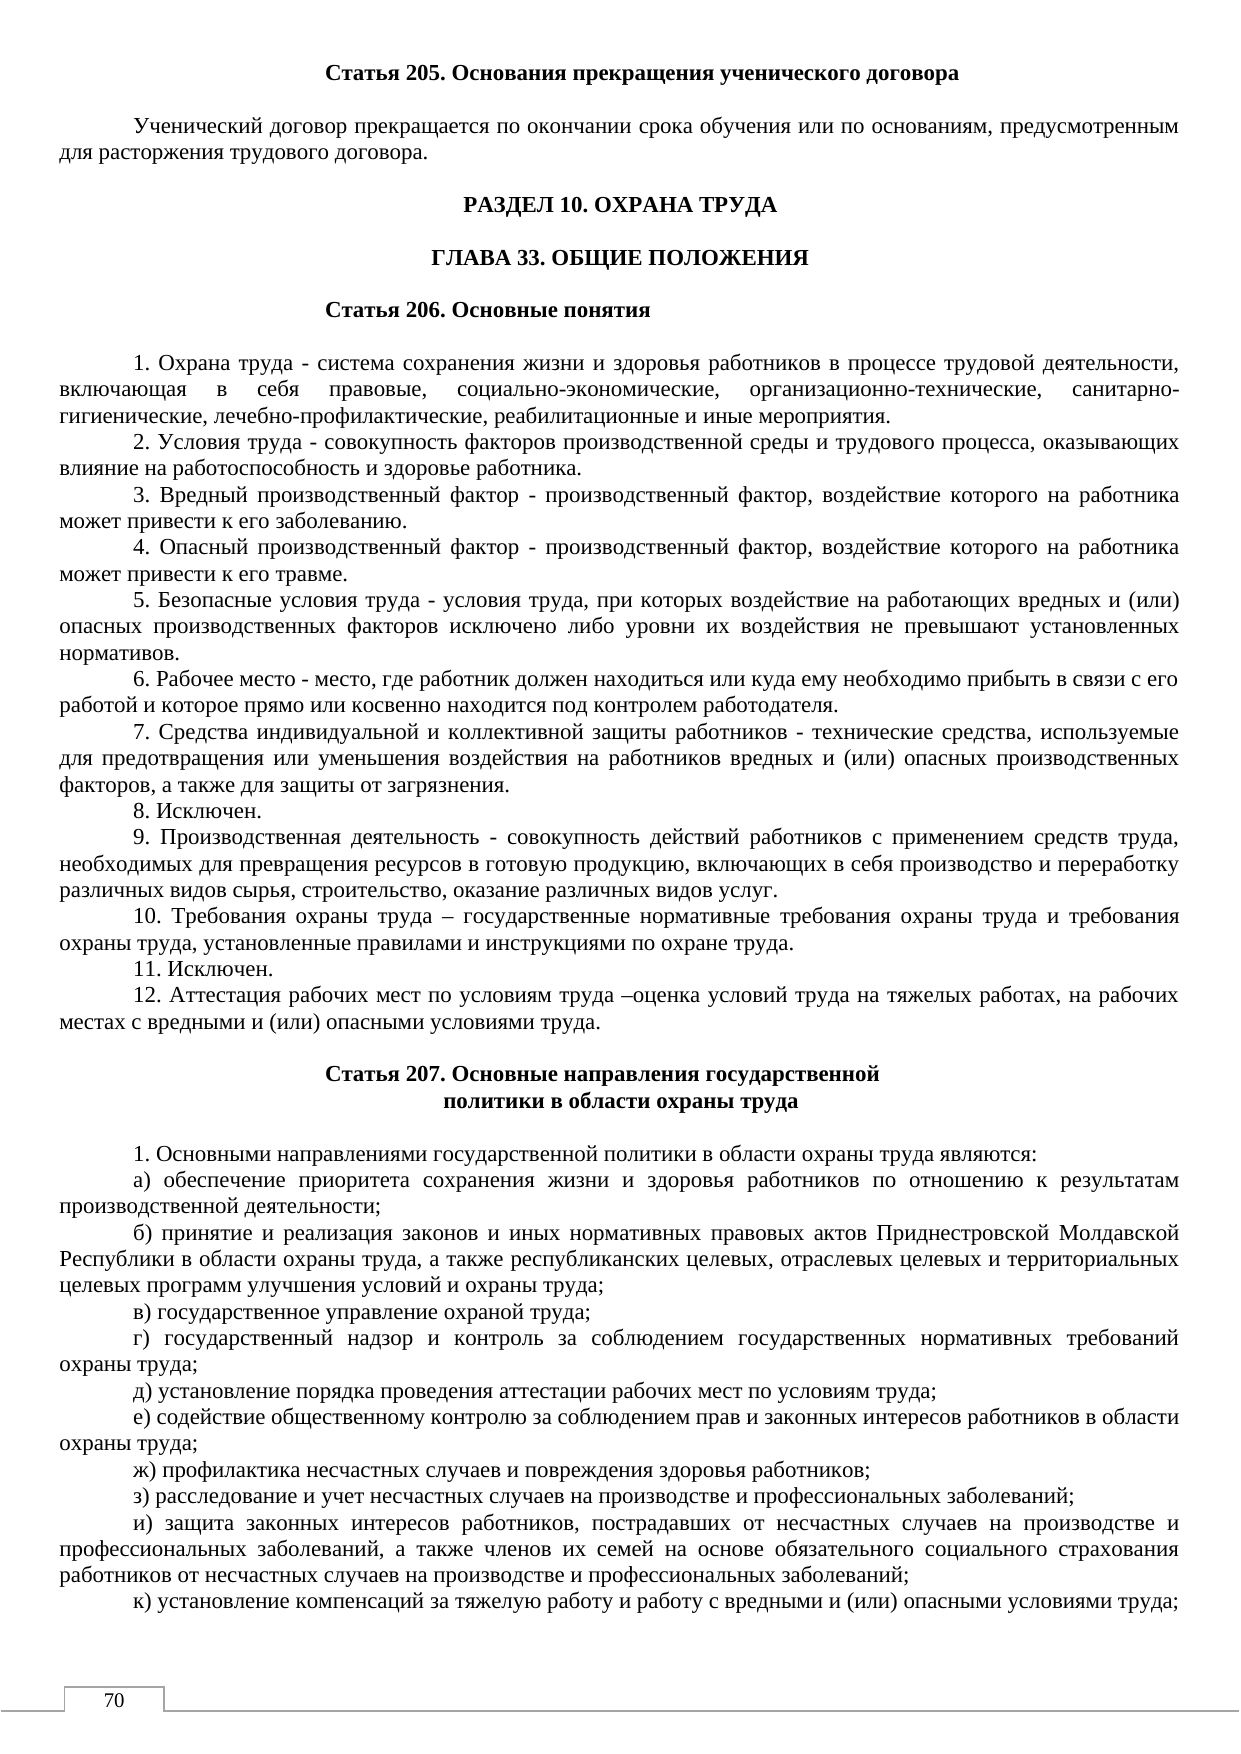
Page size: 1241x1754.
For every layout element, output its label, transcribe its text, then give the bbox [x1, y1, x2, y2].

text 4. Опасный производственный фактор - производственный фактор, воздействие которого на работника может привести к его травме. [59, 533, 1181, 586]
text 2. Условия труда - совокупность факторов производственной среды и трудового процесса, оказывающих влияние на работоспособность и здоровье работника. [59, 428, 1181, 481]
text Статья 205. Основания прекращения ученического договора [325, 59, 1181, 85]
text Ученический договор прекращается по окончании срока обучения или по основаниям, предусмотренным для расторжения трудового договора. [59, 112, 1181, 164]
text а) обеспечение приоритета сохранения жизни и здоровья работников по отношению к результатам производственной деятельности; [59, 1166, 1181, 1219]
text 7. Средства индивидуальной и коллективной защиты работников - технические средства, используемые для предотвращения или уменьшения воздействия на работников вредных и (или) опасных производственных факторов, а также для защиты от загрязнения. [59, 718, 1181, 797]
text 9. Производственная деятельность - совокупность действий работников с применением средств труда, необходимых для превращения ресурсов в готовую продукцию, включающих в себя производство и переработку различных видов сырья, строительство, оказание различных видов услуг. [59, 823, 1181, 902]
text и) защита законных интересов работников, пострадавших от несчастных случаев на производстве и профессиональных заболеваний, а также членов их семей на основе обязательного социального страхования работников от несчастных случаев на производстве и профессиональных заболеваний; [59, 1508, 1181, 1588]
text д) установление порядка проведения аттестации рабочих мест по условиям труда; [59, 1377, 1181, 1403]
text ж) профилактика несчастных случаев и повреждения здоровья работников; [59, 1456, 1181, 1482]
text Статья 206. Основные понятия [325, 296, 1181, 323]
text 5. Безопасные условия труда - условия труда, при которых воздействие на работающих вредных и (или) опасных производственных факторов исключено либо уровни их воздействия не превышают установленных нормативов. [59, 586, 1181, 665]
text 6. Рабочее место - место, где работник должен находиться или куда ему необходимо прибыть в связи с его работой и которое прямо или косвенно находится под контролем работодателя. [59, 665, 1181, 718]
text е) содействие общественному контролю за соблюдением прав и законных интересов работников в области охраны труда; [59, 1403, 1181, 1456]
text 3. Вредный производственный фактор - производственный фактор, воздействие которого на работника может привести к его заболеванию. [59, 481, 1181, 533]
text 1. Охрана труда - система сохранения жизни и здоровья работников в процессе трудовой деятельности, включающая в себя правовые, социально-экономические, организационно-технические, санитарно-гигиенические, лечебно-профилактические, реабилитационные и иные мероприятия. [59, 349, 1181, 428]
text 12. Аттестация рабочих мест по условиям труда –оценка условий труда на тяжелых работах, на рабочих местах с вредными и (или) опасными условиями труда. [59, 981, 1181, 1034]
text 8. Исключен. [59, 797, 1181, 823]
text РАЗДЕЛ 10. ОХРАНА ТРУДА [59, 191, 1181, 217]
text Статья 207. Основные направления государственной [325, 1061, 1181, 1087]
text 10. Требования охраны труда – государственные нормативные требования охраны труда и требования охраны труда, установленные правилами и инструкциями по охране труда. [59, 902, 1181, 955]
text б) принятие и реализация законов и иных нормативных правовых актов Приднестровской Молдавской Республики в области охраны труда, а также республиканских целевых, отраслевых целевых и территориальных целевых программ улучшения условий и охраны труда; [59, 1219, 1181, 1298]
text в) государственное управление охраной труда; [59, 1298, 1181, 1324]
text ГЛАВА 33. ОБЩИЕ ПОЛОЖЕНИЯ [59, 243, 1181, 270]
text 11. Исключен. [59, 955, 1181, 981]
text к) установление компенсаций за тяжелую работу и работу с вредными и (или) опасными условиями труда; [59, 1588, 1181, 1614]
text г) государственный надзор и контроль за соблюдением государственных нормативных требований охраны труда; [59, 1324, 1181, 1377]
text 1. Основными направлениями государственной политики в области охраны труда являются: [59, 1139, 1181, 1166]
text политики в области охраны труда [325, 1087, 1181, 1113]
text з) расследование и учет несчастных случаев на производстве и профессиональных заболеваний; [59, 1482, 1181, 1508]
